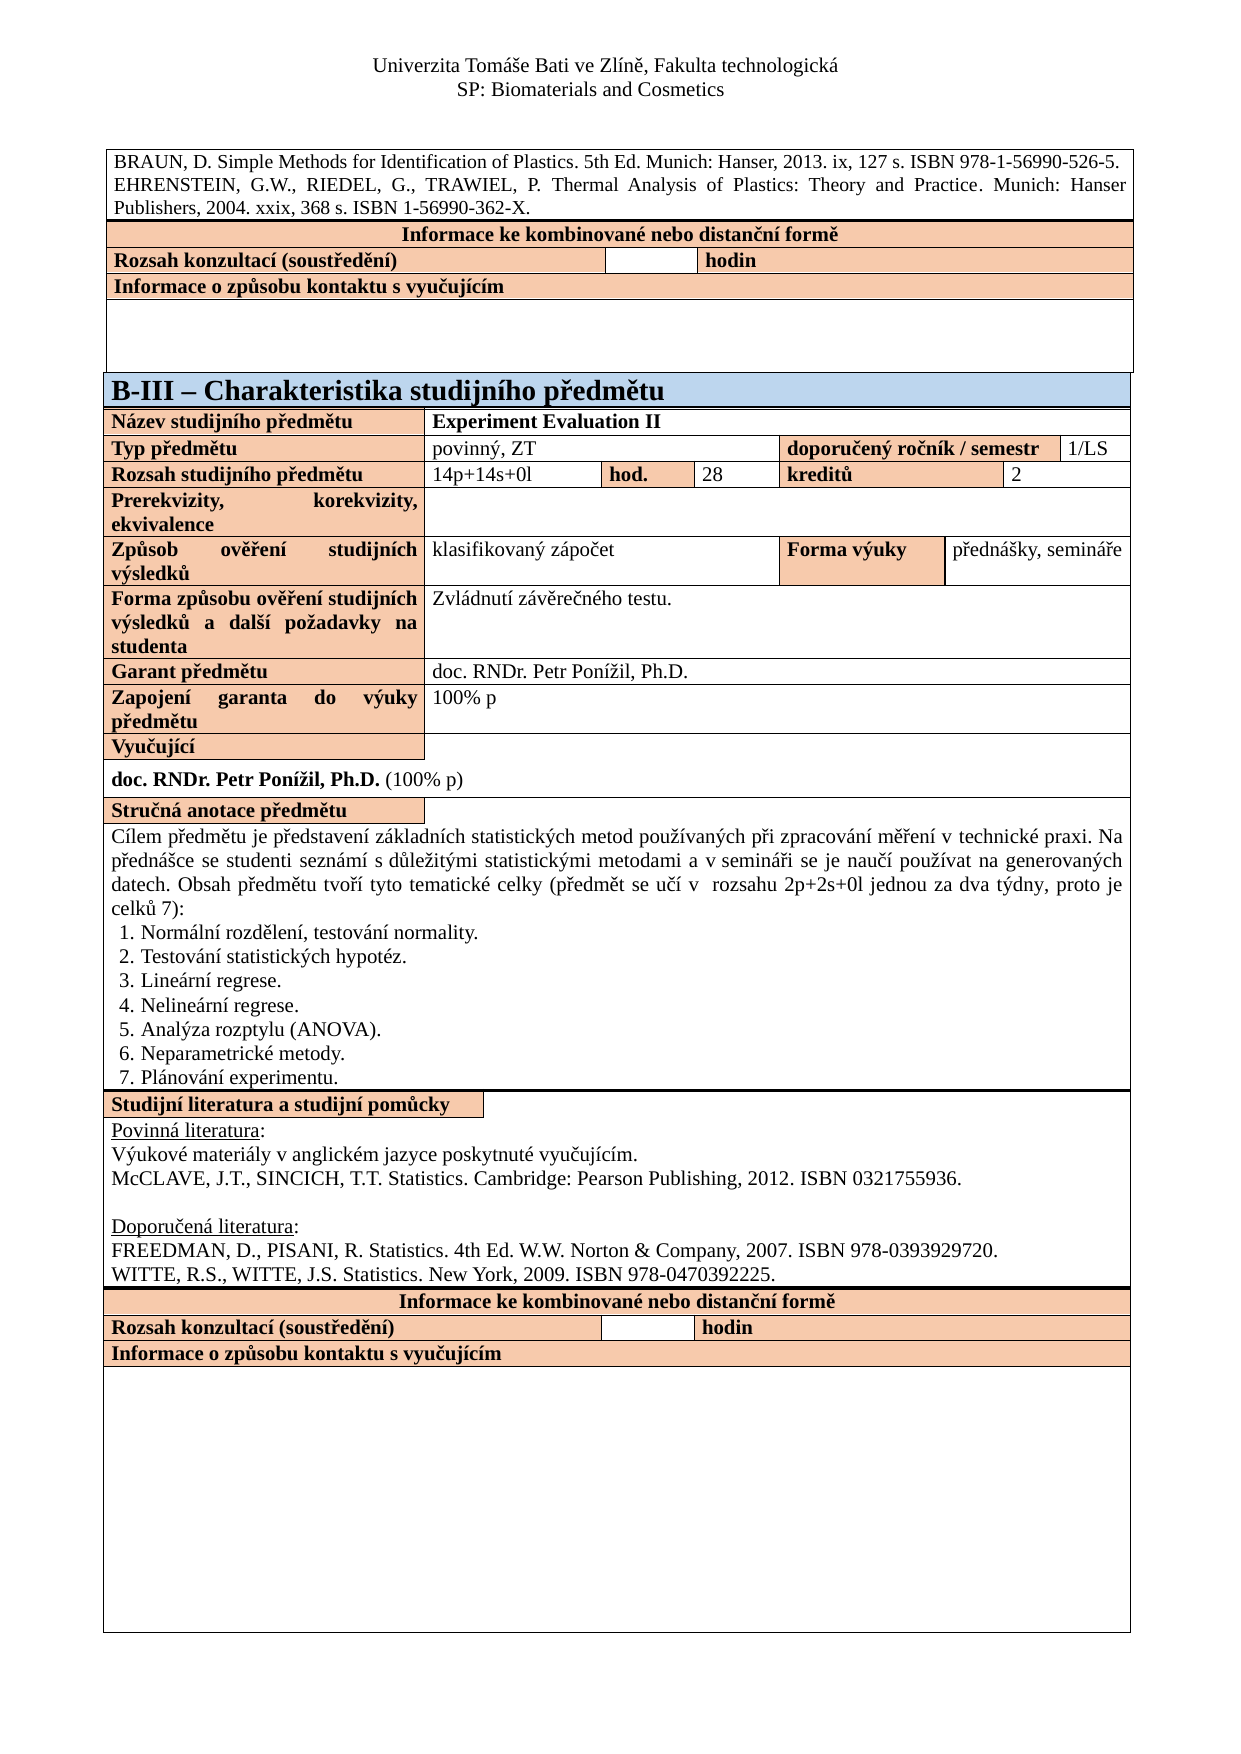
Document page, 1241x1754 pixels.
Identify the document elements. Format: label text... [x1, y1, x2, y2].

table_cell hodin [695, 1316, 1130, 1340]
table_cell 1/LS [1061, 436, 1130, 461]
table_cell [104, 1367, 1130, 1632]
table_cell Informace o způsobu kontaktu s vyučujícím [104, 1341, 1130, 1366]
table_cell Rozsah konzultací (soustředění) [104, 1316, 601, 1340]
table_cell 2 [1004, 462, 1130, 487]
table_cell [606, 248, 697, 272]
table_cell [425, 734, 1130, 759]
table_cell Vyučující [104, 734, 424, 759]
table_cell hodin [698, 248, 1133, 272]
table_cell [107, 150, 1133, 219]
table_cell Studijní literatura a studijní pomůcky [104, 1092, 483, 1117]
table_cell klasifikovaný zápočet [425, 537, 779, 585]
table_cell Stručná anotace předmětu [104, 798, 424, 823]
table_cell 100% p [425, 685, 1130, 733]
table_cell [425, 798, 1130, 823]
table_cell Forma způsobu ověření studijních výsledků a další požadavky na studenta [104, 586, 424, 658]
table_cell B-III – Charakteristika studijního předmětu [104, 373, 1130, 406]
table_cell [107, 300, 1133, 372]
table_cell Rozsah studijního předmětu [104, 462, 424, 487]
table_cell Zapojení garanta do výuky předmětu [104, 685, 424, 733]
table_cell Rozsah konzultací (soustředění) [107, 248, 605, 272]
table_cell [602, 1316, 694, 1340]
table_cell [425, 488, 1130, 536]
table_cell Typ předmětu [104, 436, 424, 461]
table_cell Forma výuky [780, 537, 944, 585]
table_cell 28 [695, 462, 779, 487]
table_cell Informace ke kombinované nebo distanční formě [104, 1290, 1130, 1314]
table_cell Prerekvizity, korekvizity, ekvivalence [104, 488, 424, 536]
table_cell Experiment Evaluation II [425, 410, 1130, 434]
table_cell Garant předmětu [104, 659, 424, 684]
table_cell doporučený ročník / semestr [780, 436, 1060, 461]
table_cell povinný, ZT [425, 436, 779, 461]
table_cell Název studijního předmětu [104, 410, 424, 434]
table_cell 14p+14s+0l [425, 462, 601, 487]
table_cell kreditů [780, 462, 1003, 487]
table_cell Způsob ověření studijních výsledků [104, 537, 424, 585]
table_cell doc. RNDr. Petr Ponížil, Ph.D. [425, 659, 1130, 684]
table_cell Informace o způsobu kontaktu s vyučujícím [107, 274, 1133, 298]
table_cell přednášky, semináře [946, 537, 1130, 585]
table_cell Cílem předmětu je představení základních statistických metod používaných při zpracování měření v technické praxi. Na přednášce se studenti seznámí s důležitými statistickými metodami a v semináři se je naučí používat na generovaných datech. Obsah předmětu tvoří tyto tematické celky (předmět se učí v rozsahu 2p+2s+0l jednou za dva týdny, proto je celků 7): Normální rozdělení, testování normality. Testování statistických hypotéz. Lineární regrese. Nelineární regrese. Analýza rozptylu (ANOVA). Neparametrické metody. Plánování experimentu. [104, 823, 1130, 1089]
table_cell Zvládnutí závěrečného testu. [425, 586, 1130, 658]
table_cell doc. RNDr. Petr Ponížil, Ph.D. (100% p) [104, 759, 1130, 797]
table_cell hod. [602, 462, 694, 487]
table_cell Povinná literatura: Výukové materiály v anglickém jazyce poskytnuté vyučujícím. McClave, J.T., Sincich, T.T. Statistics. Cambridge: Pearson Publishing, 2012. ISBN 0321755936. Doporučená literatura: Freedman, D., Pisani, R. Statistics. 4th Ed. W.W. Norton & Company, 2007. ISBN 978-0393929720. Witte, R.S., Witte, J.S. Statistics. New York, 2009. ISBN 978-0470392225. [104, 1117, 1130, 1286]
table_cell [484, 1092, 1130, 1117]
table_cell Informace ke kombinované nebo distanční formě [107, 222, 1133, 247]
